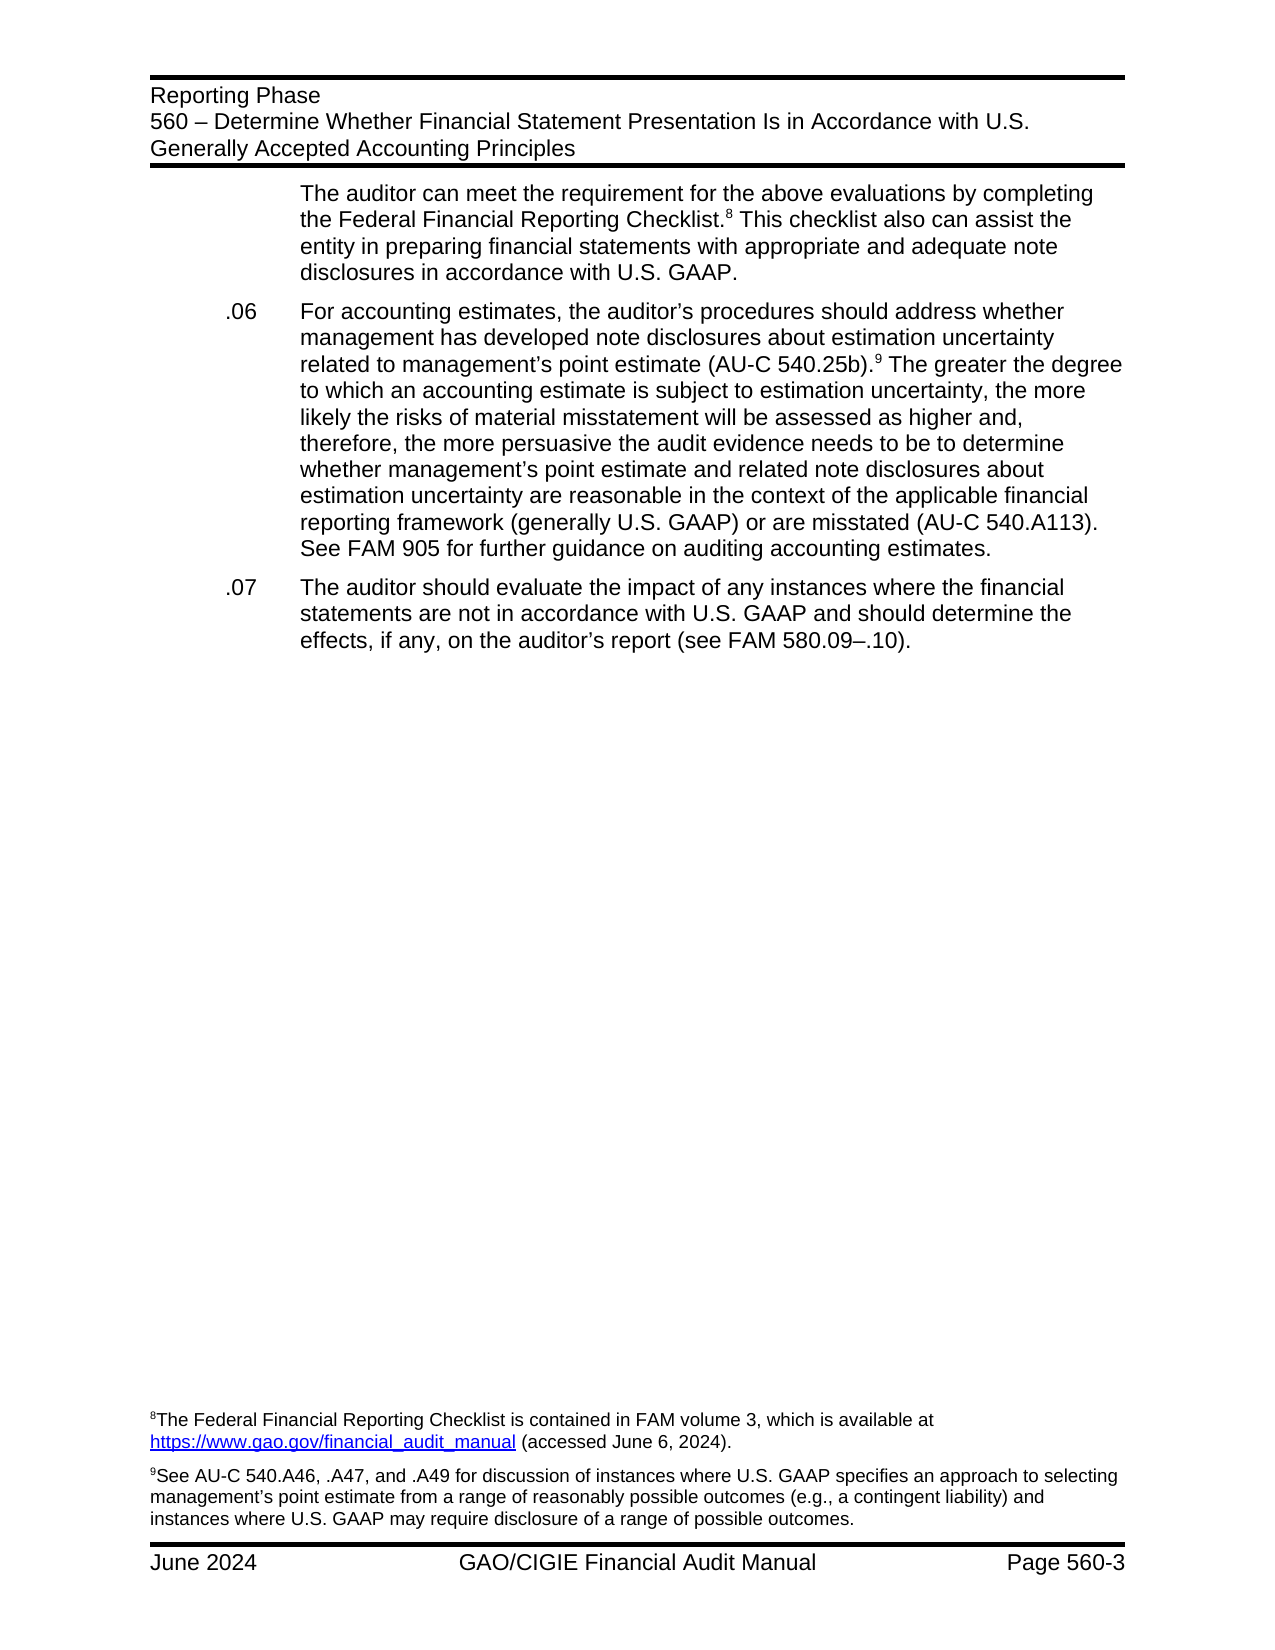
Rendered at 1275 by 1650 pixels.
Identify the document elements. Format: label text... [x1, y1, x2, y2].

text The auditor can meet the requirement for the above evaluations by completing the Federal Financial Reporting Checklist. This checklist also can assist the entity in preparing financial statements with appropriate and adequate note disclosures in accordance with U.S. GAAP. [300, 180, 1125, 286]
text For accounting estimates, the auditor’s procedures should address whether management has developed note disclosures about estimation uncertainty related to management’s point estimate (AU-C 540.25b). The greater the degree to which an accounting estimate is subject to estimation uncertainty, the more likely the risks of material misstatement will be assessed as higher and, therefore, the more persuasive the audit evidence needs to be to determine whether management’s point estimate and related note disclosures about estimation uncertainty are reasonable in the context of the applicable financial reporting framework (generally U.S. GAAP) or are misstated (AU-C 540.A113). See FAM 905 for further guidance on auditing accounting estimates. [225, 298, 1125, 562]
text The auditor should evaluate the impact of any instances where the financial statements are not in accordance with U.S. GAAP and should determine the effects, if any, on the auditor’s report (see FAM 580.09–.10). [225, 574, 1125, 653]
